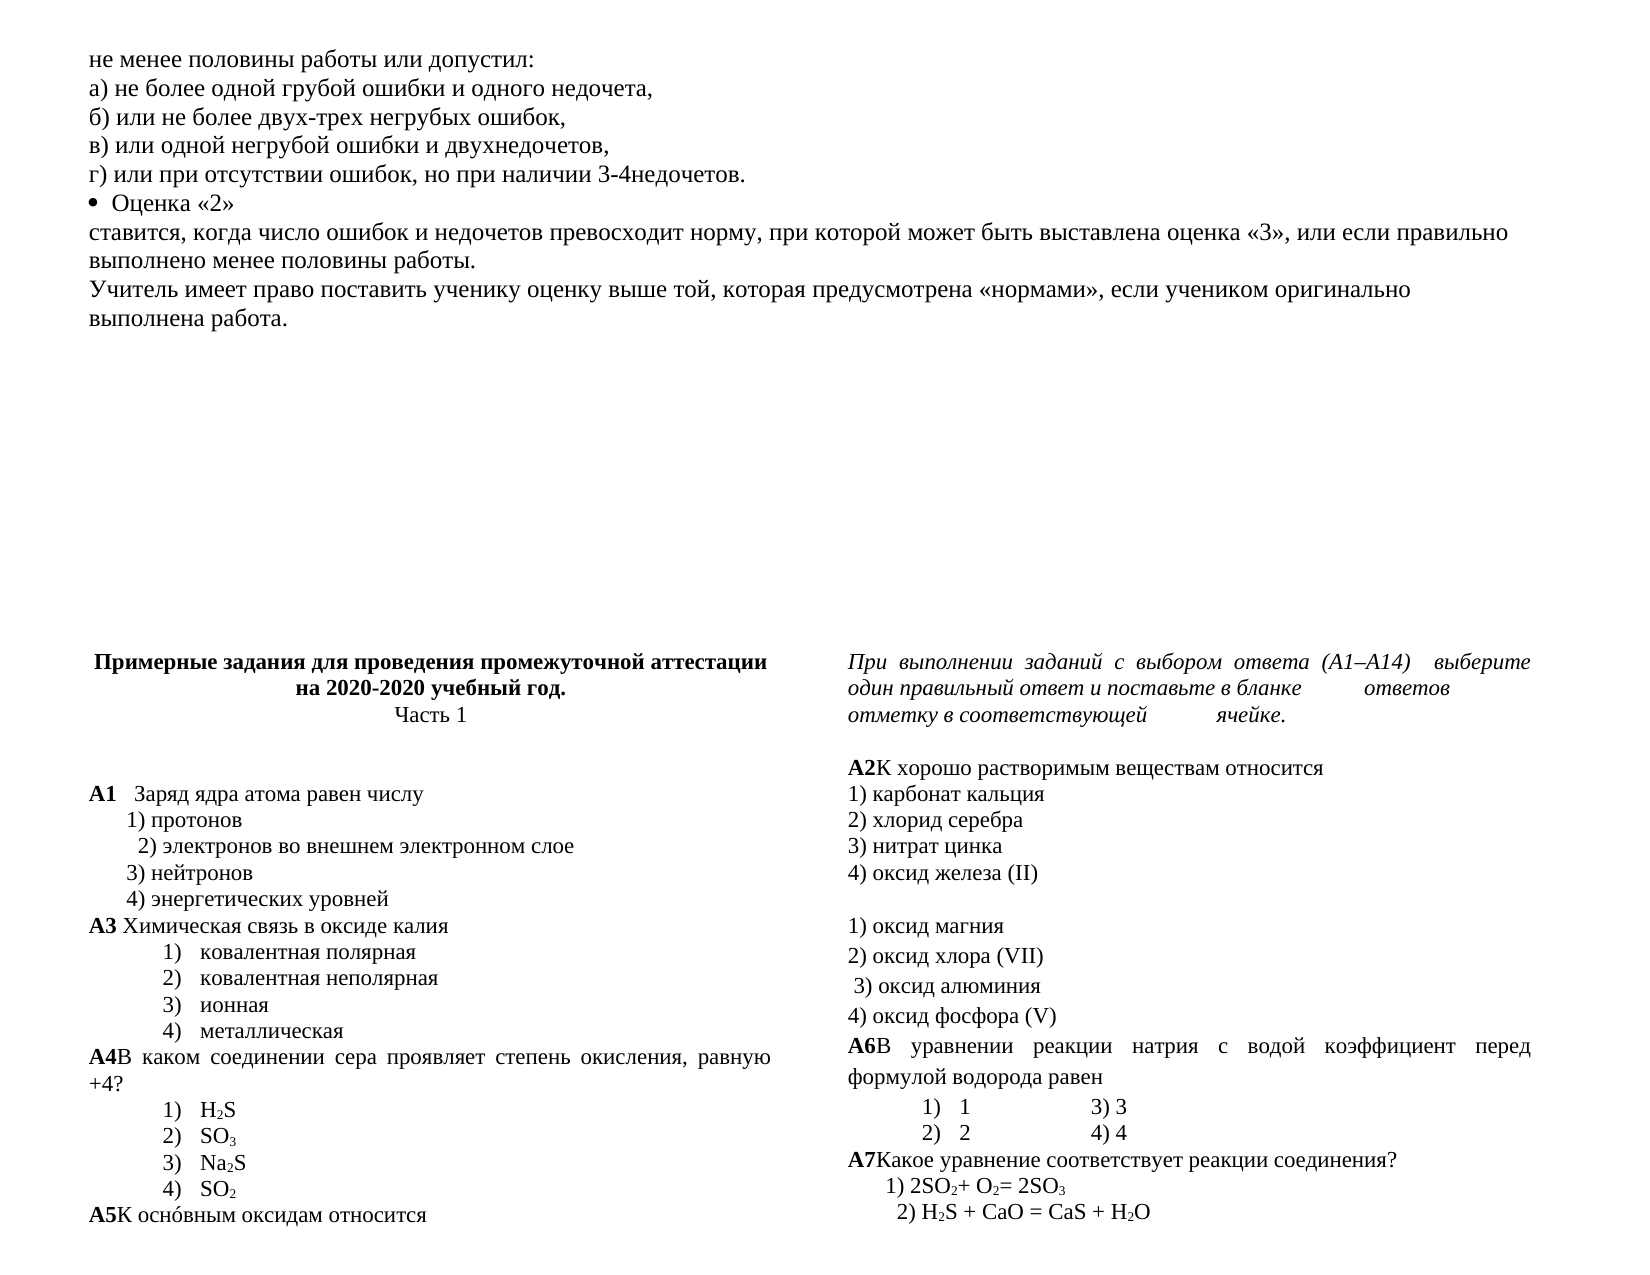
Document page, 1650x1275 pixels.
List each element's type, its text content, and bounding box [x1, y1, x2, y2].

text A2К хорошо растворимым веществам относится [848, 753, 1532, 780]
text Учитель имеет право поставить ученику оценку выше той, которая предусмотрена «нормами», если учеником оригинально выполнена работа. [89, 274, 1532, 332]
list 2) хлорид серебра [848, 806, 1532, 833]
list 1) карбонат кальция [848, 780, 1532, 806]
text Примерные задания для проведения промежуточной аттестации на 2020-2020 учебный год. [89, 648, 773, 701]
list 2 4) 4 [922, 1119, 1532, 1146]
text A1 Заряд ядра атома равен числу [89, 780, 773, 806]
text А5К оснóвным оксидам относится [89, 1202, 773, 1228]
list 3) нитрат цинка [848, 833, 1532, 859]
list SO3 [162, 1122, 773, 1149]
list 4) энергетических уровней [126, 885, 773, 912]
list H2S [162, 1096, 773, 1122]
list ионная [162, 991, 773, 1017]
text в) или одной негрубой ошибки и двухнедочетов, [89, 131, 1532, 159]
text А4В каком соединении сера проявляет степень окисления, равную +4? [89, 1043, 773, 1096]
text г) или при отсутствии ошибок, но при наличии 3-4недочетов. [89, 159, 1532, 188]
list 2) электронов во внешнем электронном слое [126, 833, 773, 859]
list 1) протонов [126, 806, 773, 833]
text При выполнении заданий с выбором ответа (А1–А14) выберите один правильный ответ и поставьте в бланке ответов отметку в соответствующей ячейке. [848, 648, 1532, 727]
list 2) H2S + CаO = CаS + H2O [885, 1198, 1532, 1225]
text Оценка «2» [89, 188, 1532, 217]
text б) или не более двух-трех негрубых ошибок, [89, 102, 1532, 131]
text 4) оксид фосфора (V) [848, 1002, 1532, 1029]
text не менее половины работы или допустил: [89, 44, 1532, 73]
text А6В уравнении реакции натрия с водой коэффициент перед формулой водорода равен [848, 1032, 1532, 1089]
text Часть 1 [89, 701, 773, 727]
list 4) оксид железа (II) [848, 859, 1532, 885]
text 1) оксид магния [848, 912, 1532, 938]
text А7Какое уравнение соответствует реакции соединения? [848, 1146, 1532, 1172]
text 3) оксид алюминия [848, 972, 1532, 998]
text А3 Химическая связь в оксиде калия [89, 912, 773, 938]
list ковалентная неполярная [162, 964, 773, 991]
list металлическая [162, 1017, 773, 1043]
text а) не более одной грубой ошибки и одного недочета, [89, 73, 1532, 102]
text 2) оксид хлора (VII) [848, 942, 1532, 968]
list Na2S [162, 1149, 773, 1175]
list SO2 [162, 1175, 773, 1202]
list 3) нейтронов [126, 859, 773, 885]
list ковалентная полярная [162, 938, 773, 964]
list 1) 2SO2+ O2= 2SO3 [885, 1172, 1532, 1198]
list 1 3) 3 [922, 1093, 1532, 1119]
text ставится, когда число ошибок и недочетов превосходит норму, при которой может быть выставлена оценка «3», или если правильно выполнено менее половины работы. [89, 217, 1532, 274]
